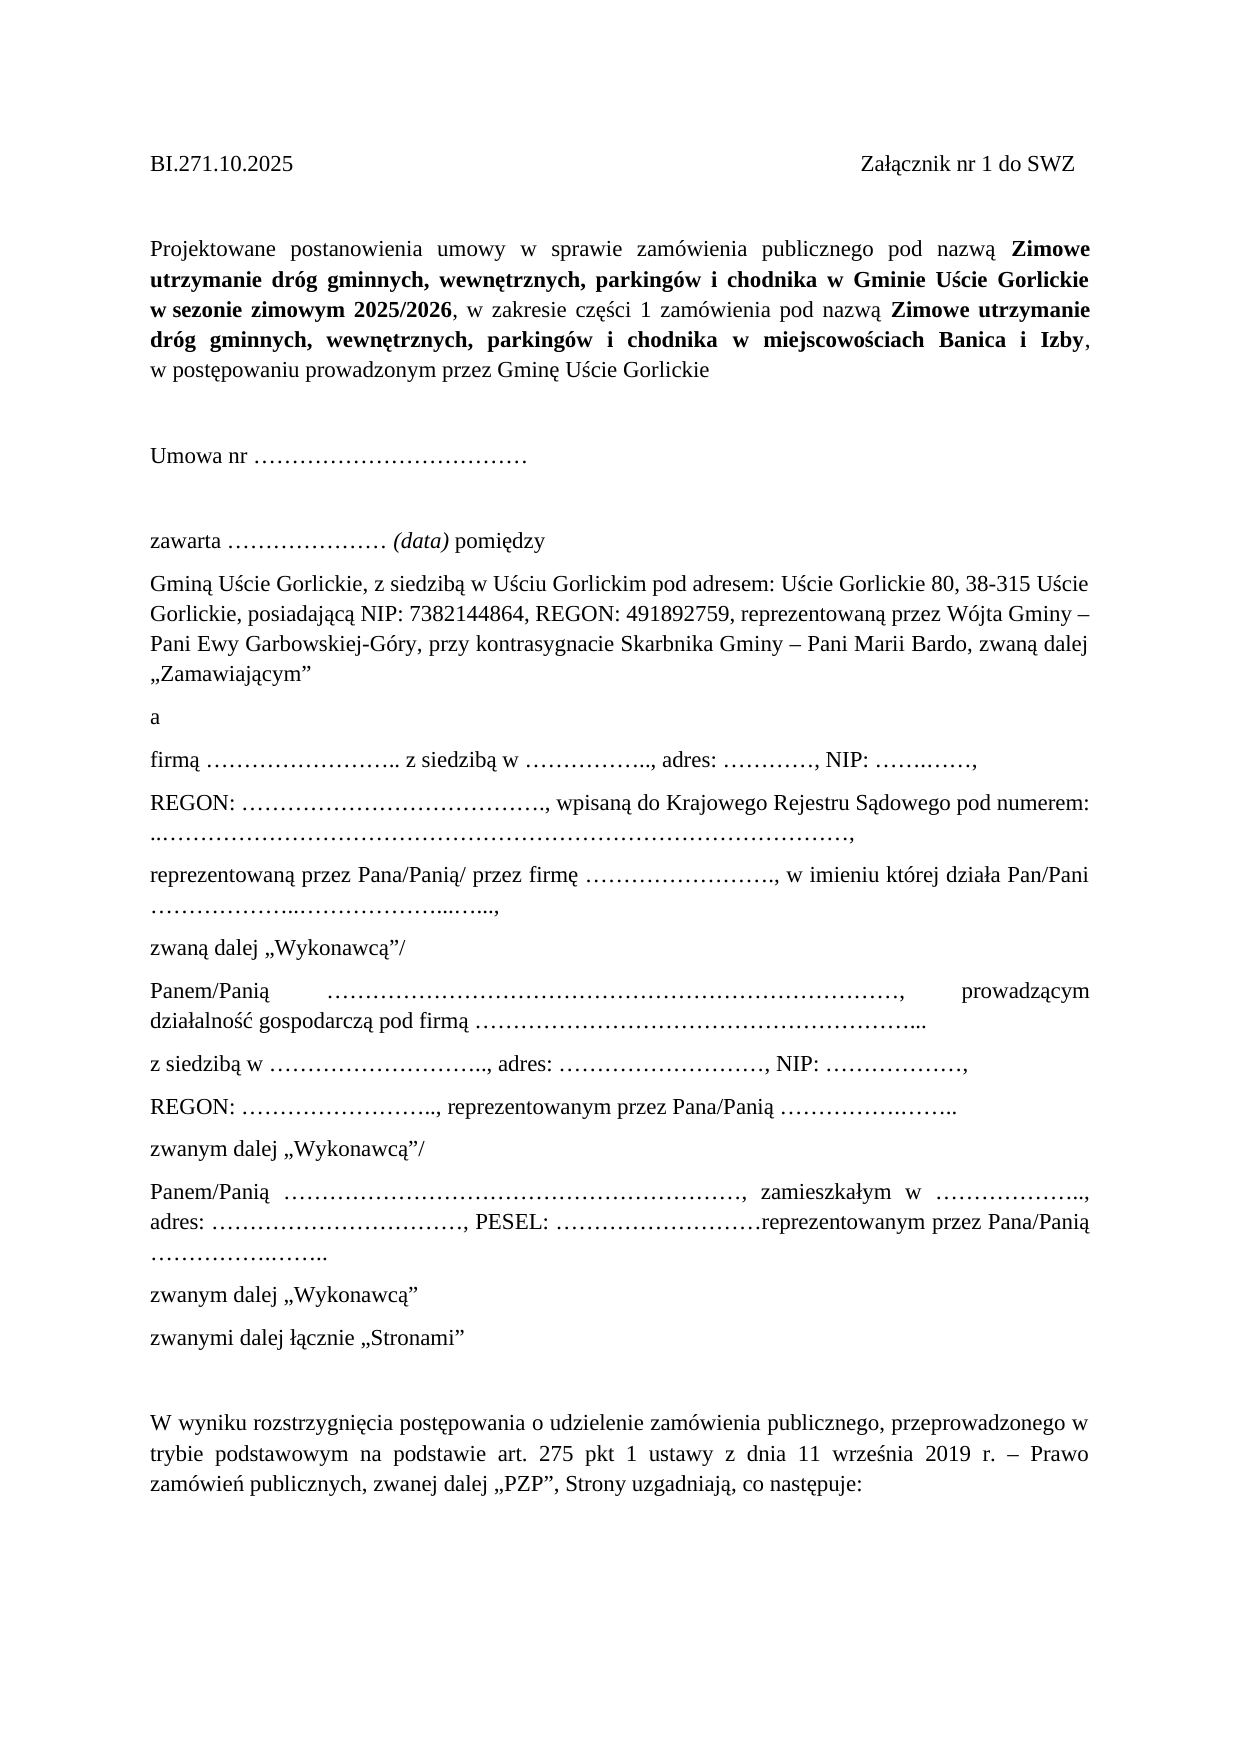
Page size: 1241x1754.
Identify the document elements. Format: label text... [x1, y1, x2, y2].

text z siedzibą w ……………………….., adres: ………………………, NIP: ………………, [150, 1050, 1090, 1076]
text BI.271.10.2025 Załącznik nr 1 do SWZ [150, 150, 1090, 176]
text zwanym dalej „Wykonawcą” [150, 1281, 1090, 1308]
text zawarta ………………… (data) pomiędzy [150, 527, 1090, 553]
text zwaną dalej „Wykonawcą”/ [150, 934, 1090, 961]
text W wyniku rozstrzygnięcia postępowania o udzielenie zamówienia publicznego, przeprowadzonego w trybie podstawowym na podstawie art. 275 pkt 1 ustawy z dnia 11 września 2019 r. – Prawo zamówień publicznych, zwanej dalej „PZP”, Strony uzgadniają, co następuje: [150, 1409, 1090, 1496]
text Projektowane postanowienia umowy w sprawie zamówienia publicznego pod nazwą Zimowe utrzymanie dróg gminnych, wewnętrznych, parkingów i chodnika w Gminie Uście Gorlickie w sezonie zimowym 2025/2026, w zakresie części 1 zamówienia pod nazwą Zimowe utrzymanie dróg gminnych, wewnętrznych, parkingów i chodnika w miejscowościach Banica i Izby, w postępowaniu prowadzonym przez Gminę Uście Gorlickie [150, 235, 1090, 383]
text a [150, 703, 1090, 729]
text Umowa nr ……………………………… [150, 442, 1090, 468]
text Panem/Panią ……………………………………………………, zamieszkałym w ……………….., adres: ……………………………, PESEL: ………………………reprezentowanym przez Pana/Panią …………….…….. [150, 1178, 1090, 1265]
text zwanymi dalej łącznie „Stronami” [150, 1324, 1090, 1350]
text firmą …………………….. z siedzibą w …………….., adres: …………, NIP: …….……, [150, 746, 1090, 772]
text REGON: …………………………………., wpisaną do Krajowego Rejestru Sądowego pod numerem: ..………………………………………………………………………………, [150, 788, 1090, 845]
text Gminą Uście Gorlickie, z siedzibą w Uściu Gorlickim pod adresem: Uście Gorlickie 80, 38-315 Uście Gorlickie, posiadającą NIP: 7382144864, REGON: 491892759, reprezentowaną przez Wójta Gminy – Pani Ewy Garbowskiej-Góry, przy kontrasygnacie Skarbnika Gminy – Pani Marii Bardo, zwaną dalej „Zamawiającym” [150, 570, 1090, 687]
text REGON: …………………….., reprezentowanym przez Pana/Panią …………….…….. [150, 1093, 1090, 1119]
text Panem/Panią …………………………………………………………………, prowadzącym działalność gospodarczą pod firmą …………………………………………………... [150, 977, 1090, 1034]
text reprezentowaną przez Pana/Panią/ przez firmę ……………………., w imieniu której działa Pan/Pani ………………..………………...…..., [150, 861, 1090, 918]
text zwanym dalej „Wykonawcą”/ [150, 1135, 1090, 1162]
